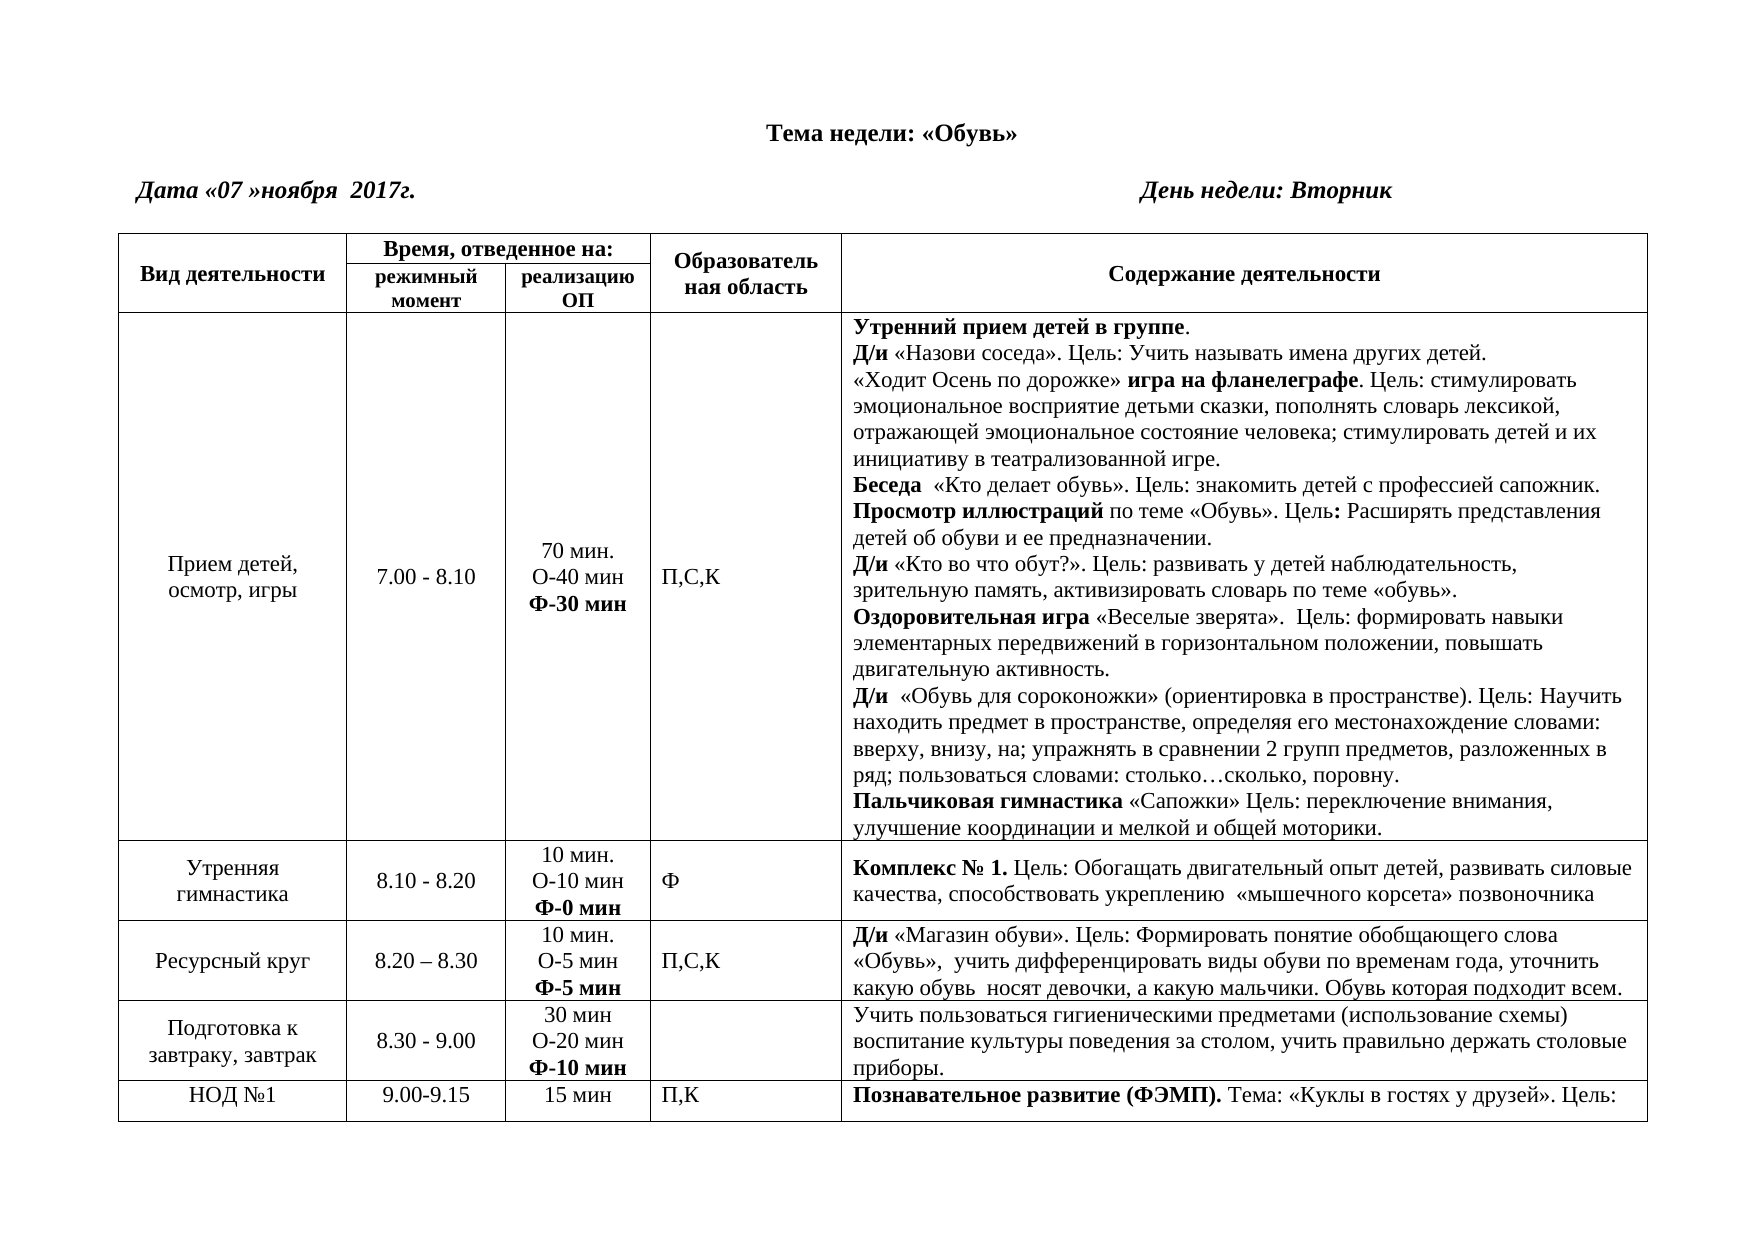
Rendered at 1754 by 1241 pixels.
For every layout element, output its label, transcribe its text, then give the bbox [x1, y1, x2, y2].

table_cell П,С,К [651, 921, 841, 1000]
table_cell П,С,К [651, 313, 841, 840]
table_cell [506, 1081, 650, 1121]
table_cell Прием детей, осмотр, игры [119, 313, 346, 840]
table_cell Ресурсный круг [119, 921, 346, 1000]
table_cell 8.10 - 8.20 [347, 841, 505, 920]
table_cell 10 мин. О-5 мин Ф-5 мин [506, 921, 650, 1000]
table_cell Комплекс № 1. Цель: Обогащать двигательный опыт детей, развивать силовые качества, способствовать укреплению «мышечного корсета» позвоночника [842, 841, 1647, 920]
table_cell Ф [651, 841, 841, 920]
table_cell 8.20 – 8.30 [347, 921, 505, 1000]
table_cell реализацию ОП [506, 264, 650, 312]
table_header Время, отведенное на: [347, 234, 650, 263]
table_cell Д/и «Магазин обуви». Цель: Формировать понятие обобщающего слова «Обувь», учить дифференцировать виды обуви по временам года, уточнить какую обувь носят девочки, а какую мальчики. Обувь которая подходит всем. [842, 921, 1647, 1000]
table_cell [842, 1081, 1647, 1121]
table_cell Учить пользоваться гигиеническими предметами (использование схемы) воспитание культуры поведения за столом, учить правильно держать столовые приборы. [842, 1001, 1647, 1080]
table_cell 9.00-9.15 [347, 1081, 505, 1121]
table_header Образователь ная область [651, 234, 841, 312]
table_cell Подготовка к завтраку, завтрак [119, 1001, 346, 1080]
table_cell 30 мин О-20 мин Ф-10 мин [506, 1001, 650, 1080]
table_cell Утренний прием детей в группе. Д/и «Назови соседа». Цель: Учить называть имена других детей. «Ходит Осень по дорожке» игра на фланелеграфе. Цель: стимулировать эмоциональное восприятие детьми сказки, пополнять словарь лексикой, отражающей эмоциональное состояние человека; стимулировать детей и их инициативу в театрализованной игре. Беседа «Кто делает обувь». Цель: знакомить детей с профессией сапожник. Просмотр иллюстраций по теме «Обувь». Цель: Расширять представления детей об обуви и ее предназначении. Д/и «Кто во что обут?». Цель: развивать у детей наблюдательность, зрительную память, активизировать словарь по теме «обувь». Оздоровительная игра «Веселые зверята». Цель: формировать навыки элементарных передвижений в горизонтальном положении, повышать двигательную активность. Д/и «Обувь для сороконожки» (ориентировка в пространстве). Цель: Научить находить предмет в пространстве, определяя его местонахождение словами: вверху, внизу, на; упражнять в сравнении 2 групп предметов, разложенных в ряд; пользоваться словами: столько…сколько, поровну. Пальчиковая гимнастика «Сапожки» Цель: переключение внимания, улучшение координации и мелкой и общей моторики. [842, 313, 1647, 840]
table_cell 8.30 - 9.00 [347, 1001, 505, 1080]
table_header Содержание деятельности [842, 234, 1647, 312]
text Дата «07 »ноября 2017г. День недели: Вторник [118, 176, 1668, 204]
table_cell 7.00 - 8.10 [347, 313, 505, 840]
table_cell 70 мин. О-40 мин Ф-30 мин [506, 313, 650, 840]
table_cell 10 мин. О-10 мин Ф-0 мин [506, 841, 650, 920]
text Тема недели: «Обувь» [118, 118, 1665, 147]
table_header Вид деятельности [119, 234, 346, 312]
table_cell Утренняя гимнастика [119, 841, 346, 920]
table_cell П,К [651, 1081, 841, 1121]
table_cell НОД №1 [119, 1081, 346, 1121]
table_cell [651, 1001, 841, 1080]
table_cell режимный момент [347, 264, 505, 312]
